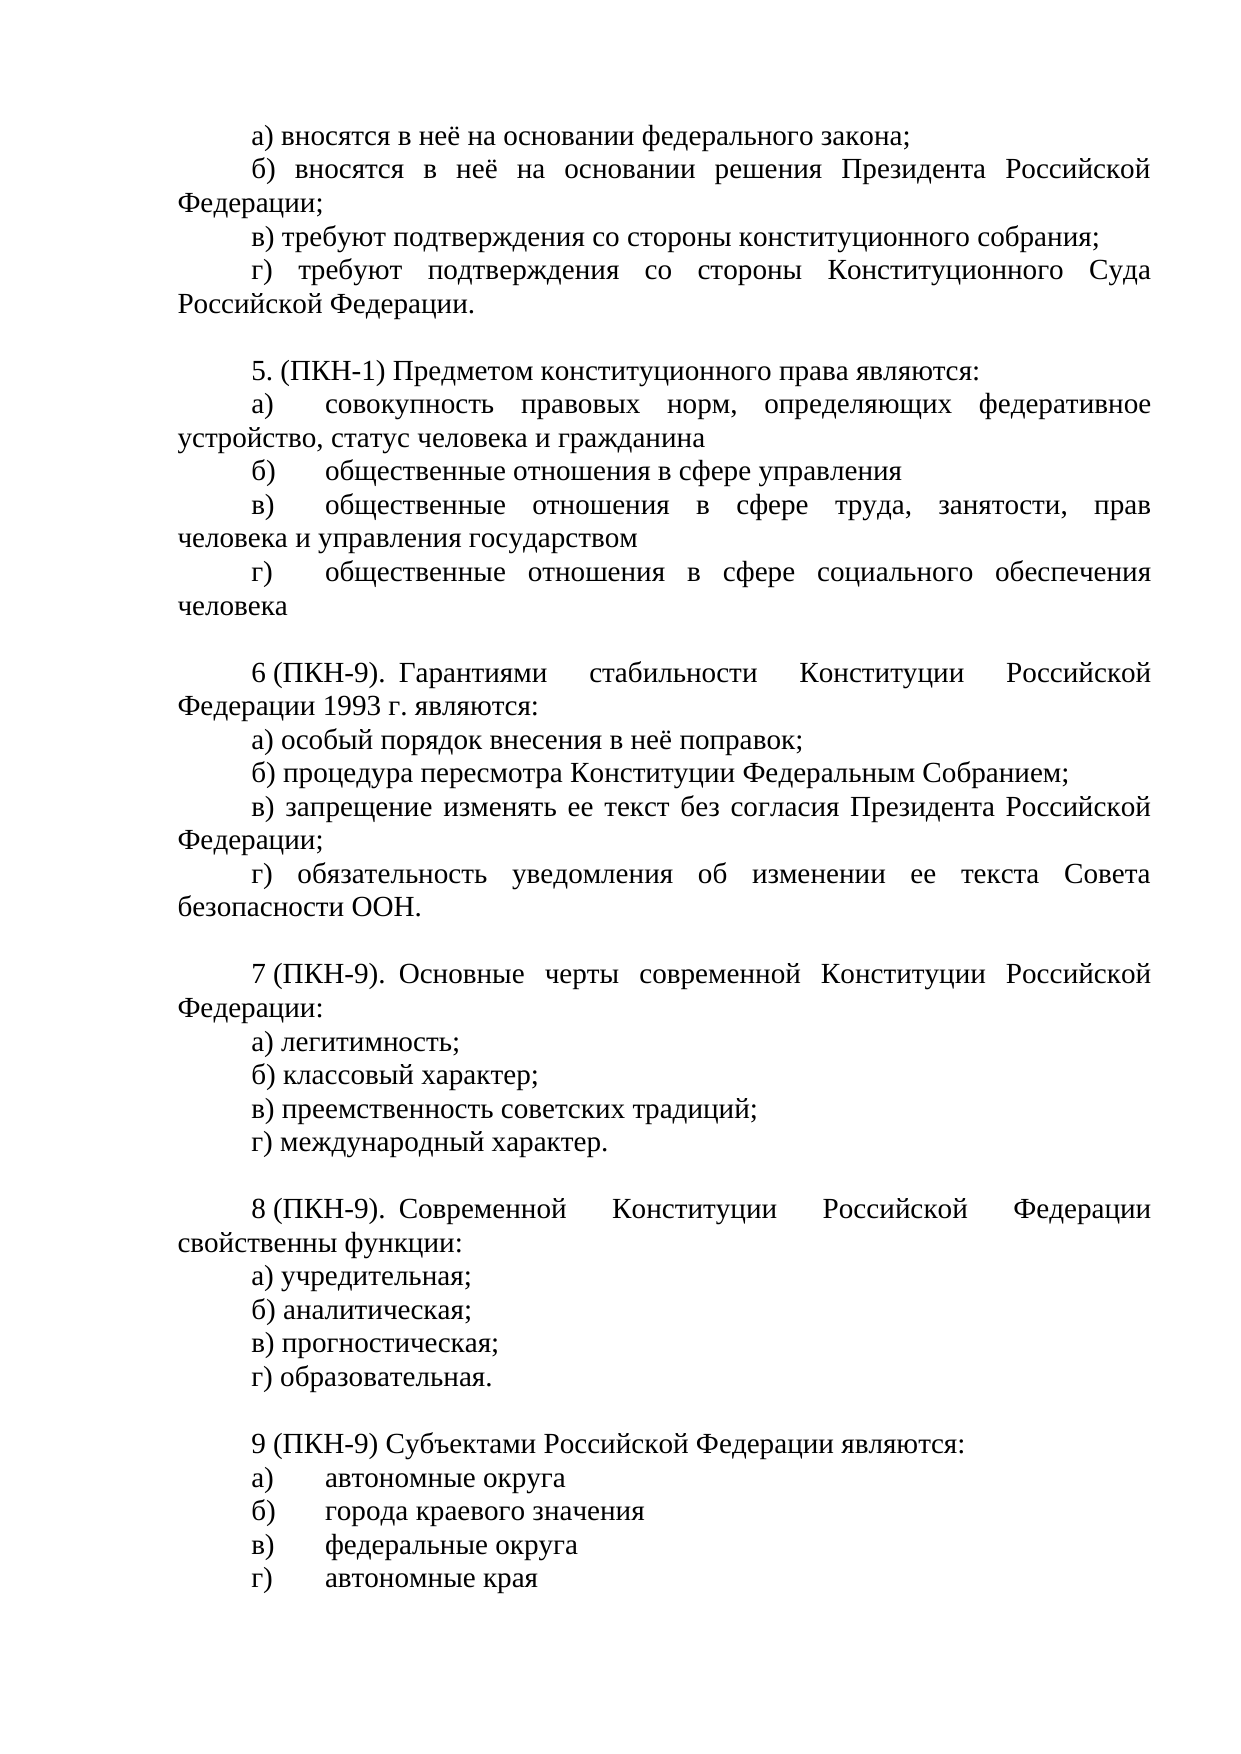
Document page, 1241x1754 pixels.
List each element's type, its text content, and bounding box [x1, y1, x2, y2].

text г) образовательная. [177, 1359, 1152, 1393]
list автономные края [177, 1560, 1152, 1594]
text б) процедура пересмотра Конституции Федеральным Собранием; [177, 755, 1152, 789]
list общественные отношения в сфере труда, занятости, прав человека и управления государством [177, 487, 1152, 554]
text 6 (ПКН-9). Гарантиями стабильности Конституции Российской Федерации 1993 г. являются: [177, 655, 1152, 722]
text б) классовый характер; [177, 1057, 1152, 1091]
text а) учредительная; [177, 1258, 1152, 1292]
text в) требуют подтверждения со стороны конституционного собрания; [177, 219, 1152, 252]
list совокупность правовых норм, определяющих федеративное устройство, статус человека и гражданина [177, 386, 1152, 453]
text б) вносятся в неё на основании решения Президента Российской Федерации; [177, 152, 1152, 219]
text 9 (ПКН-9) Субъектами Российской Федерации являются: [177, 1426, 1152, 1460]
text 5. (ПКН-1) Предметом конституционного права являются: [177, 353, 1152, 386]
list города краевого значения [177, 1493, 1152, 1527]
list общественные отношения в сфере социального обеспечения человека [177, 554, 1152, 621]
list общественные отношения в сфере управления [177, 453, 1152, 487]
text в) запрещение изменять ее текст без согласия Президента Российской Федерации; [177, 789, 1152, 856]
list автономные округа [177, 1460, 1152, 1493]
text а) вносятся в неё на основании федерального закона; [177, 118, 1152, 152]
text б) аналитическая; [177, 1292, 1152, 1326]
text а) особый порядок внесения в неё поправок; [177, 722, 1152, 755]
text в) преемственность советских традиций; [177, 1091, 1152, 1124]
text а) легитимность; [177, 1024, 1152, 1057]
list федеральные округа [177, 1527, 1152, 1560]
text г) международный характер. [177, 1124, 1152, 1158]
text г) обязательность уведомления об изменении ее текста Совета безопасности ООН. [177, 856, 1152, 923]
text 8 (ПКН-9). Современной Конституции Российской Федерации свойственны функции: [177, 1191, 1152, 1258]
text г) требуют подтверждения со стороны Конституционного Суда Российской Федерации. [177, 252, 1152, 319]
text 7 (ПКН-9). Основные черты современной Конституции Российской Федерации: [177, 957, 1152, 1024]
text в) прогностическая; [177, 1326, 1152, 1359]
